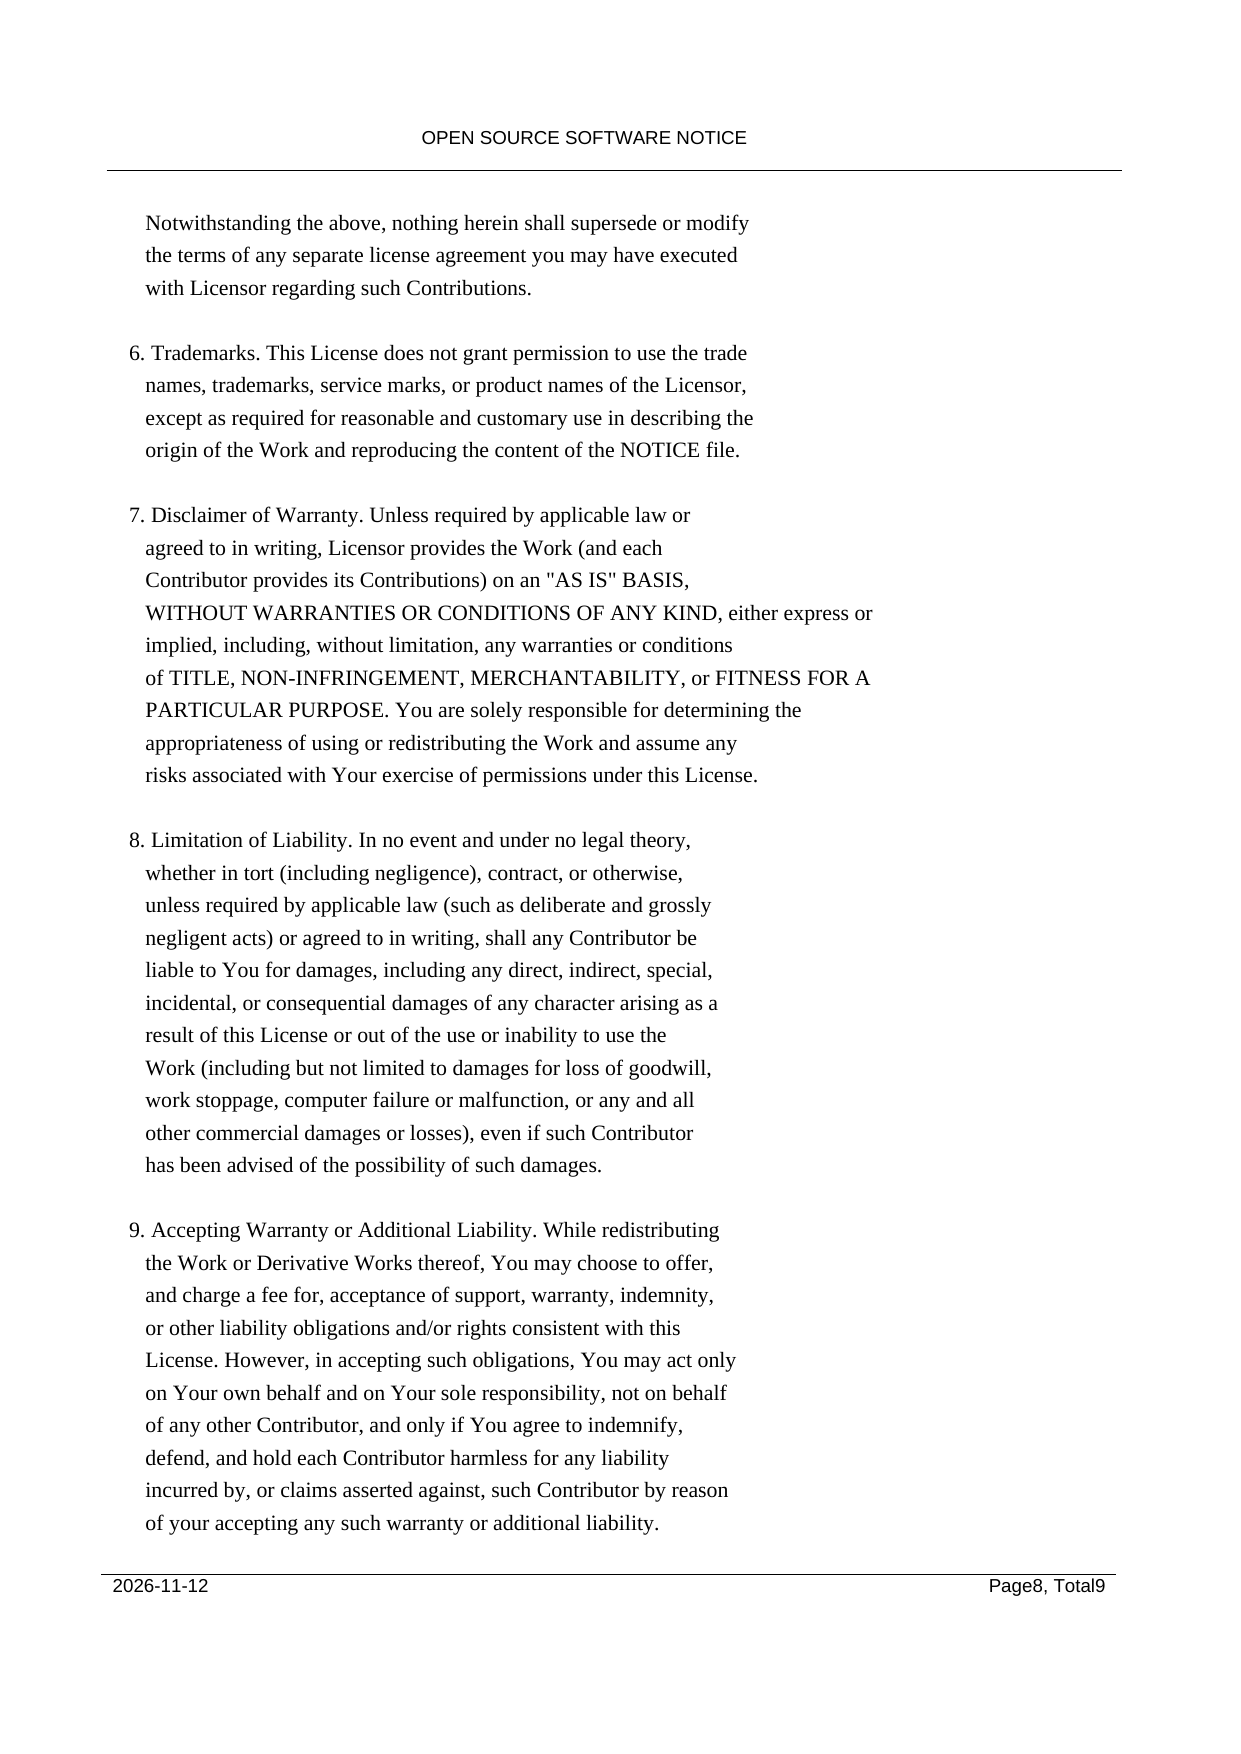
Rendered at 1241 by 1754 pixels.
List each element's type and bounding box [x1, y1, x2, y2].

text [112, 206, 1128, 1539]
